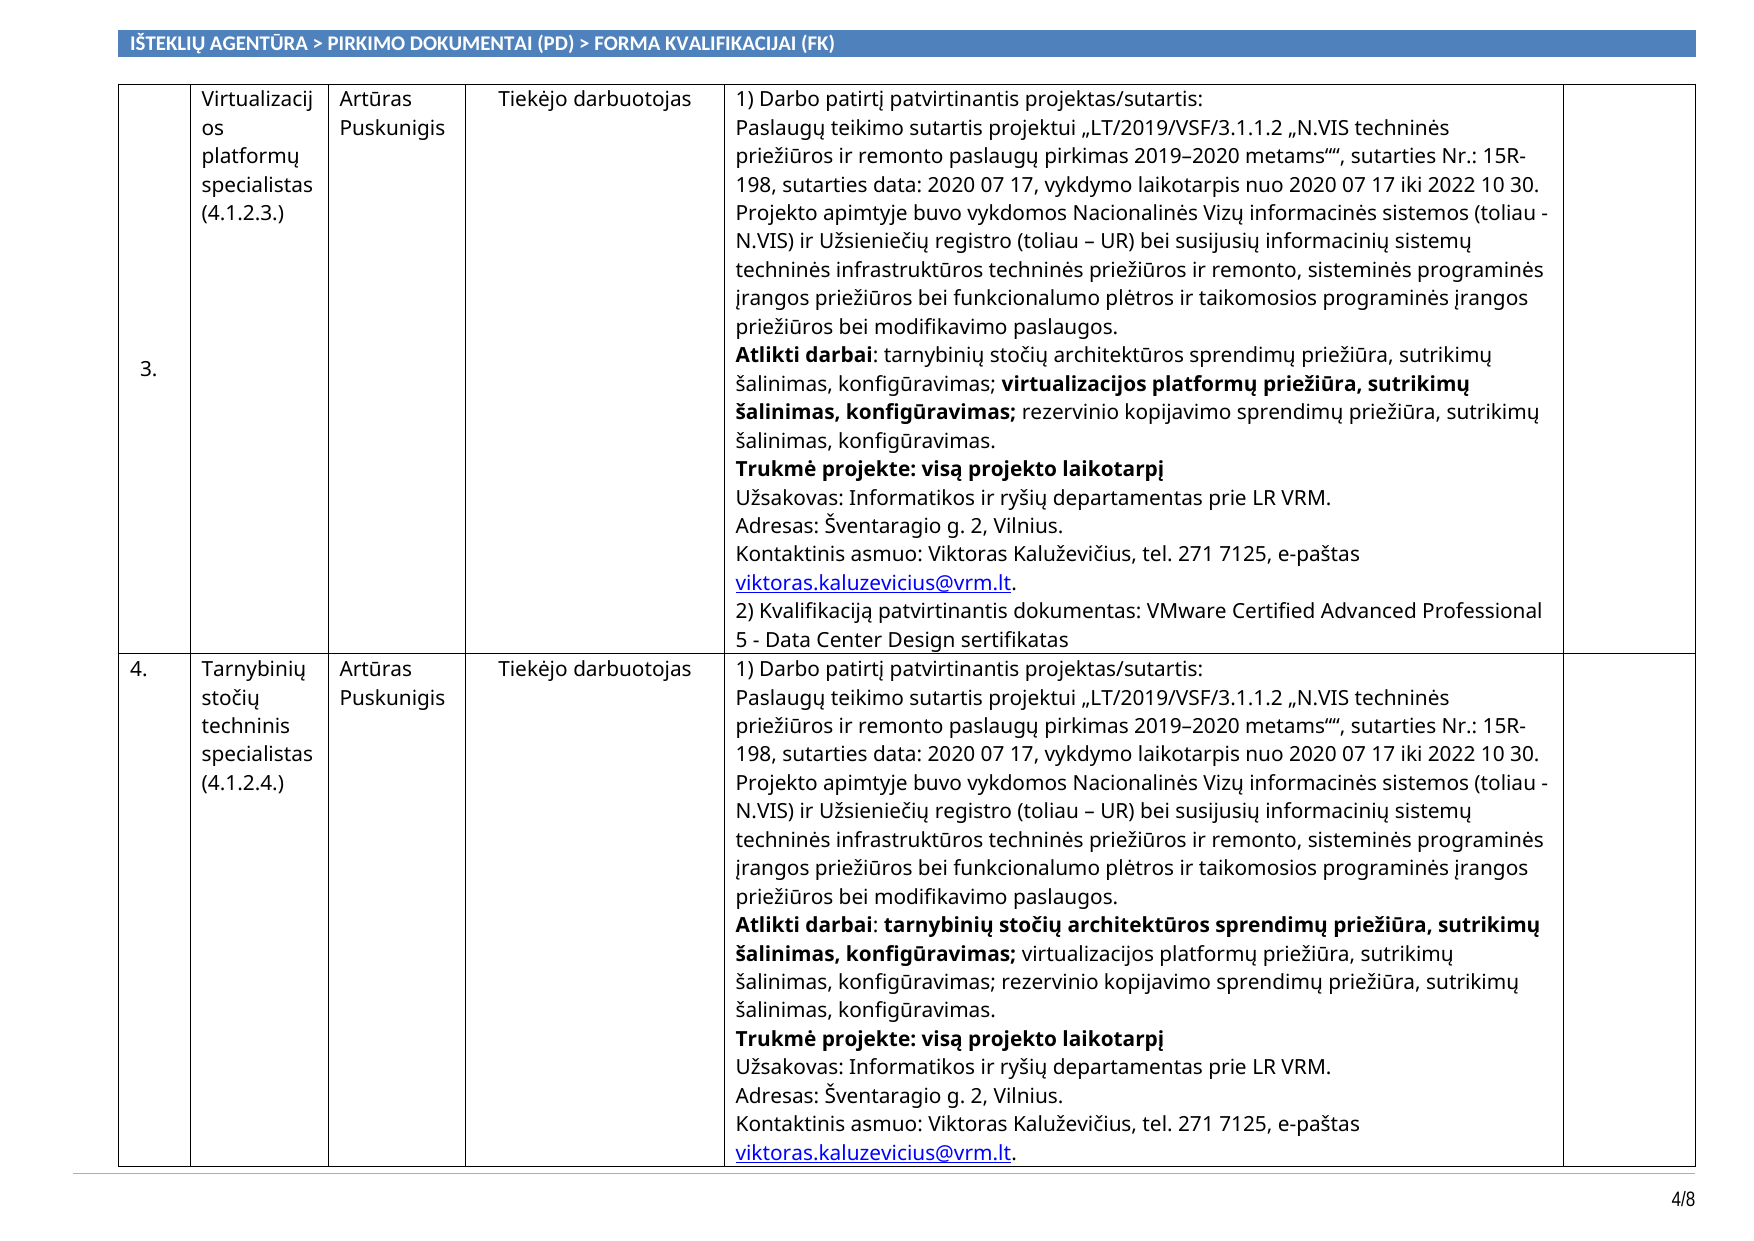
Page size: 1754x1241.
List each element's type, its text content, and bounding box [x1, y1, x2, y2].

table_cell Virtualizacijos platformų specialistas (4.1.2.3.) [191, 85, 328, 653]
table_cell Artūras Puskunigis [329, 654, 465, 1166]
table_cell [1564, 85, 1695, 653]
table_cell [725, 654, 1563, 1166]
table_cell Tiekėjo darbuotojas [466, 85, 724, 653]
table_cell [1564, 654, 1695, 1166]
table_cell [191, 654, 328, 1166]
table_cell [119, 85, 190, 653]
table_cell Artūras Puskunigis [329, 85, 465, 653]
table_cell 1) Darbo patirtį patvirtinantis projektas/sutartis: Paslaugų teikimo sutartis projektui „LT/2019/VSF/3.1.1.2 „N.VIS techninės priežiūros ir remonto paslaugų pirkimas 2019–2020 metams““, sutarties Nr.: 15R-198, sutarties data: 2020 07 17, vykdymo laikotarpis nuo 2020 07 17 iki 2022 10 30. Projekto apimtyje buvo vykdomos Nacionalinės Vizų informacinės sistemos (toliau - N.VIS) ir Užsieniečių registro (toliau – UR) bei susijusių informacinių sistemų techninės infrastruktūros techninės priežiūros ir remonto, sisteminės programinės įrangos priežiūros bei funkcionalumo plėtros ir taikomosios programinės įrangos priežiūros bei modifikavimo paslaugos. Atlikti darbai: tarnybinių stočių architektūros sprendimų priežiūra, sutrikimų šalinimas, konfigūravimas; virtualizacijos platformų priežiūra, sutrikimų šalinimas, konfigūravimas; rezervinio kopijavimo sprendimų priežiūra, sutrikimų šalinimas, konfigūravimas. Trukmė projekte: visą projekto laikotarpį Užsakovas: Informatikos ir ryšių departamentas prie LR VRM. Adresas: Šventaragio g. 2, Vilnius. Kontaktinis asmuo: Viktoras Kaluževičius, tel. 271 7125, e-paštas viktoras.kaluzevicius@vrm.lt. 2) Kvalifikaciją patvirtinantis dokumentas: VMware Certified Advanced Professional 5 - Data Center Design sertifikatas [725, 85, 1563, 653]
table_cell [119, 654, 190, 1166]
table_cell Tiekėjo darbuotojas [466, 654, 724, 1166]
